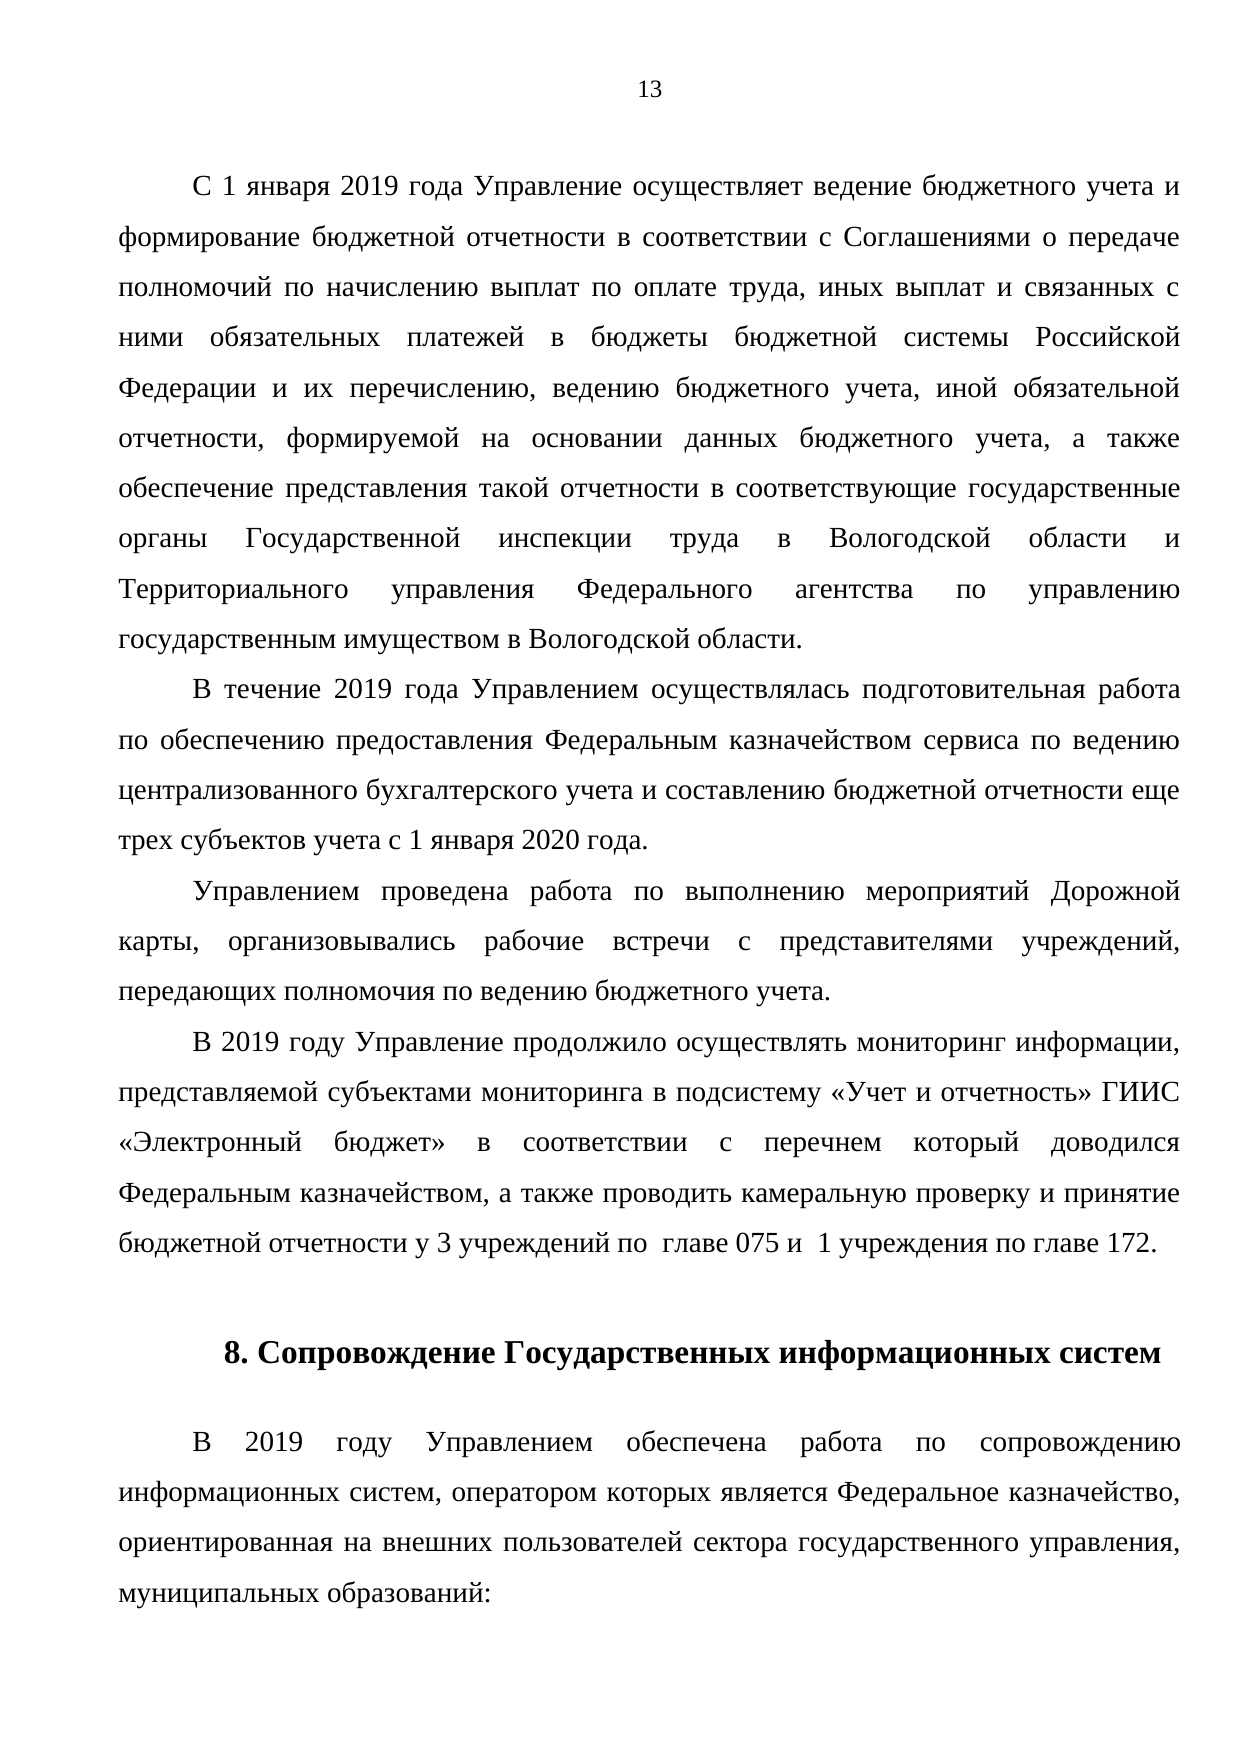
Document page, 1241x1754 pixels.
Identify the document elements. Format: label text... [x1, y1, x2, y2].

text С 1 января 2019 года Управление осуществляет ведение бюджетного учета и формирование бюджетной отчетности в соответствии с Соглашениями о передаче полномочий по начислению выплат по оплате труда, иных выплат и связанных с ними обязательных платежей в бюджеты бюджетной системы Российской Федерации и их перечислению, ведению бюджетного учета, иной обязательной отчетности, формируемой на основании данных бюджетного учета, а также обеспечение представления такой отчетности в соответствующие государственные органы Государственной инспекции труда в Вологодской области и Территориального управления Федерального агентства по управлению государственным имуществом в Вологодской области. [118, 168, 1181, 655]
text Управлением проведена работа по выполнению мероприятий Дорожной карты, организовывались рабочие встречи с представителями учреждений, передающих полномочия по ведению бюджетного учета. [118, 873, 1181, 1007]
text В 2019 году Управлением обеспечена работа по сопровождению информационных систем, оператором которых является Федеральное казначейство, ориентированная на внешних пользователей сектора государственного управления, муниципальных образований: [118, 1424, 1181, 1608]
text В 2019 году Управление продолжило осуществлять мониторинг информации, представляемой субъектами мониторинга в подсистему «Учет и отчетность» ГИИС «Электронный бюджет» в соответствии с перечнем который доводился Федеральным казначейством, а также проводить камеральную проверку и принятие бюджетной отчетности у 3 учреждений по главе 075 и 1 учреждения по главе 172. [118, 1024, 1181, 1258]
text 8. Сопровождение Государственных информационных систем [118, 1333, 1193, 1371]
text В течение 2019 года Управлением осуществлялась подготовительная работа по обеспечению предоставления Федеральным казначейством сервиса по ведению централизованного бухгалтерского учета и составлению бюджетной отчетности еще трех субъектов учета с 1 января 2020 года. [118, 672, 1181, 856]
